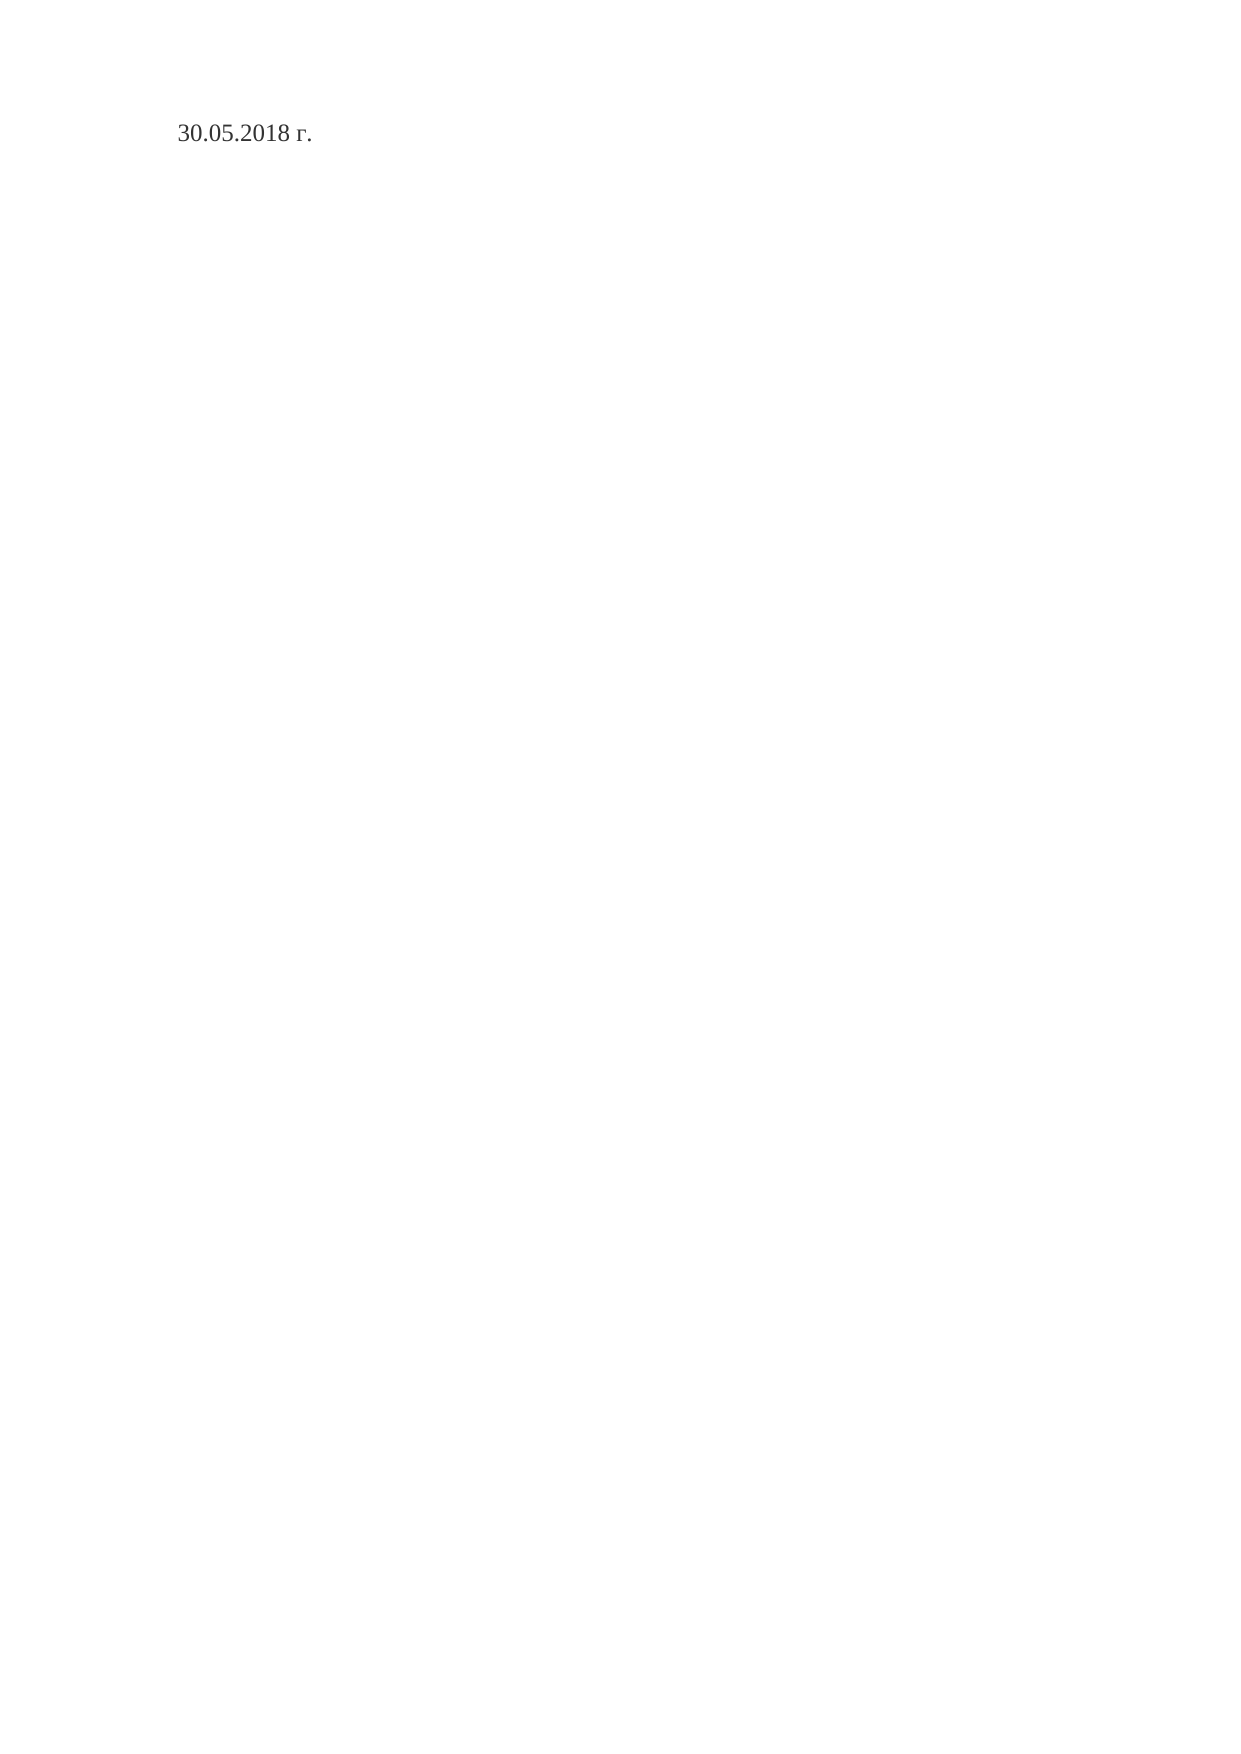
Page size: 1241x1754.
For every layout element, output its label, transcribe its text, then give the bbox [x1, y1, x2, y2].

text 30.05.2018 г. [177, 118, 1152, 147]
